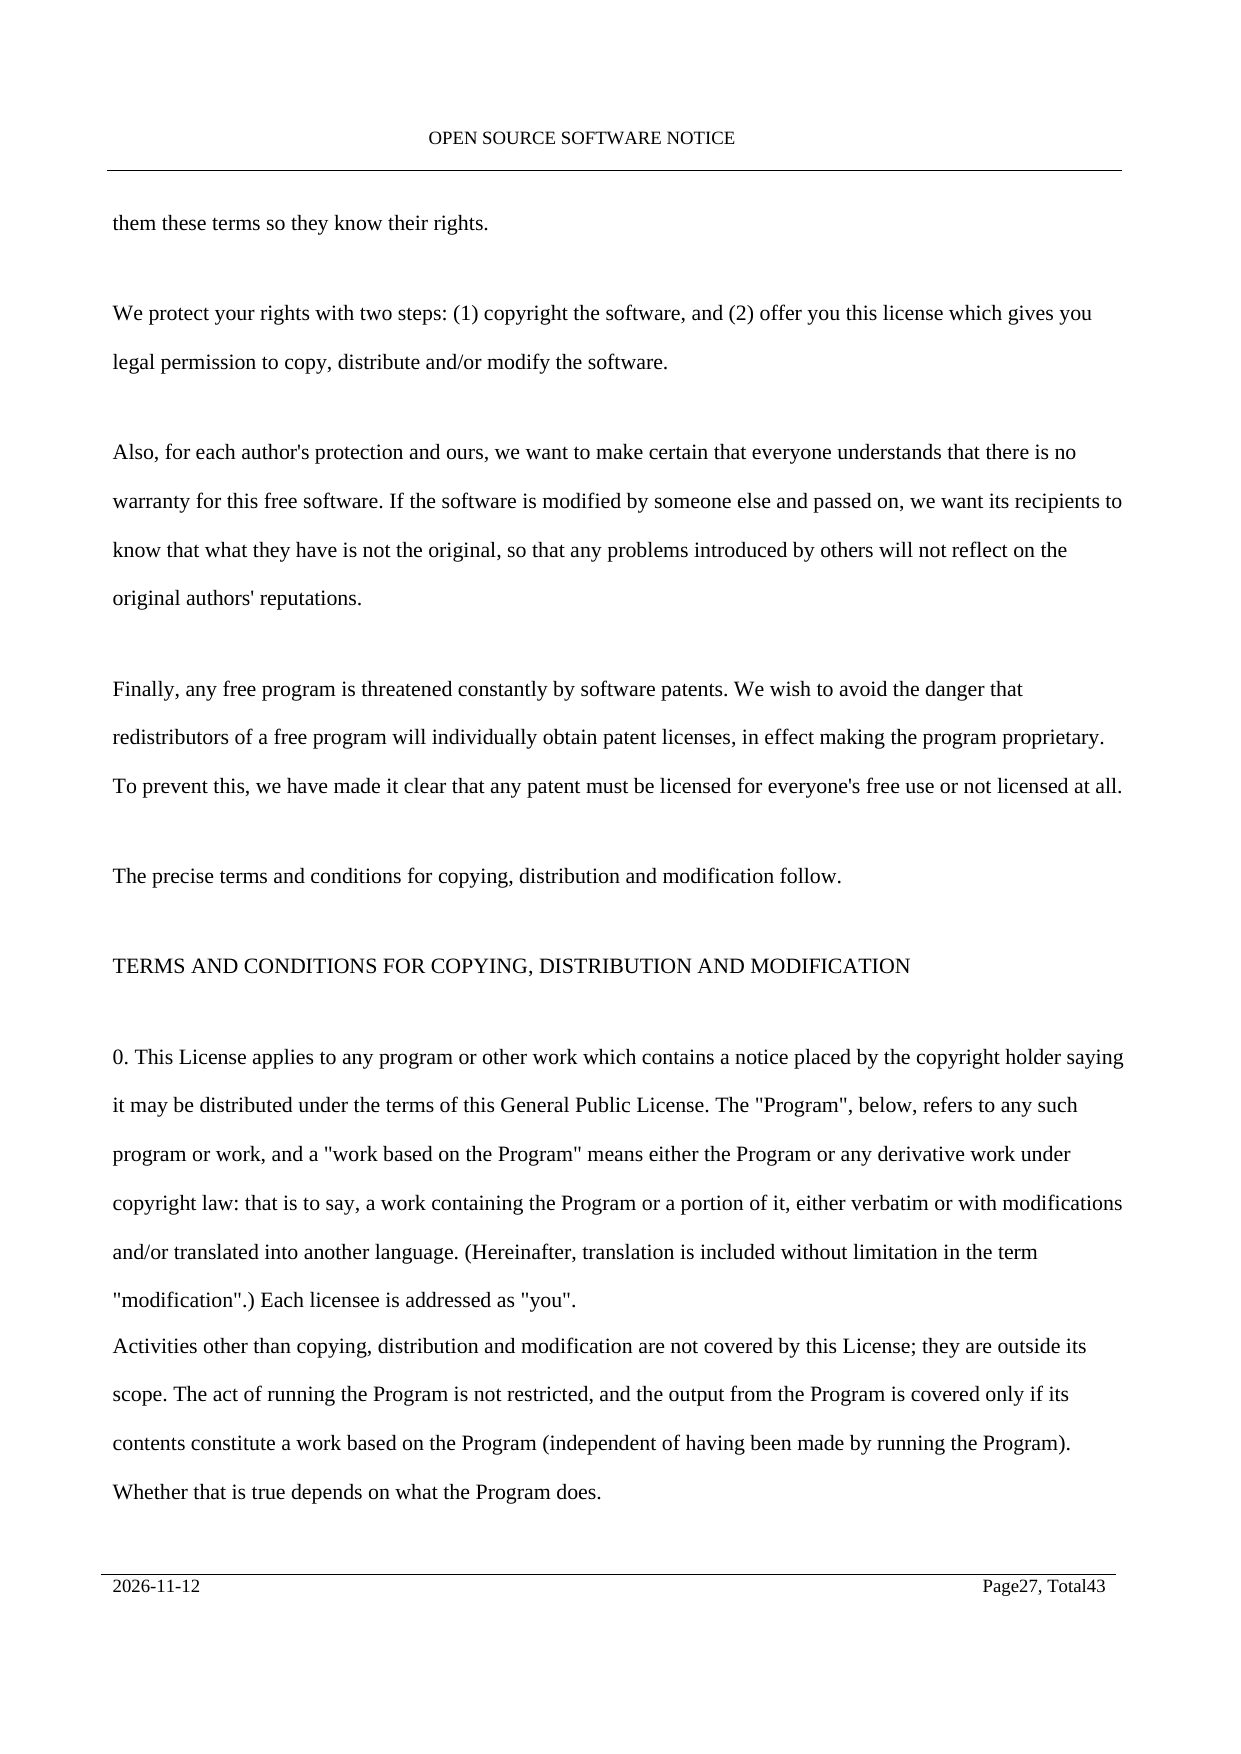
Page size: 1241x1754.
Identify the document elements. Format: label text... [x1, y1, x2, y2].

text The precise terms and conditions for copying, distribution and modification follow. [112, 860, 1128, 892]
text 0. This License applies to any program or other work which contains a notice placed by the copyright holder saying it may be distributed under the terms of this General Public License. The "Program", below, refers to any such program or work, and a "work based on the Program" means either the Program or any derivative work under copyright law: that is to say, a work containing the Program or a portion of it, either verbatim or with modifications and/or translated into another language. (Hereinafter, translation is included without limitation in the term "modification".) Each licensee is addressed as "you". [112, 1040, 1128, 1316]
text Finally, any free program is threatened constantly by software patents. We wish to avoid the danger that redistributors of a free program will individually obtain patent licenses, in effect making the program proprietary. To prevent this, we have made it clear that any patent must be licensed for everyone's free use or not licensed at all. [112, 672, 1128, 802]
text We protect your rights with two steps: (1) copyright the software, and (2) offer you this license which gives you legal permission to copy, distribute and/or modify the software. [112, 297, 1128, 378]
text Activities other than copying, distribution and modification are not covered by this License; they are outside its scope. The act of running the Program is not restricted, and the output from the Program is covered only if its contents constitute a work based on the Program (independent of having been made by running the Program). Whether that is true depends on what the Program does. [112, 1329, 1128, 1508]
text Also, for each author's protection and ours, we want to make certain that everyone understands that there is no warranty for this free software. If the software is modified by someone else and passed on, we want its recipients to know that what they have is not the original, so that any problems introduced by others will not reflect on the original authors' reputations. [112, 436, 1128, 614]
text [112, 206, 1128, 239]
text TERMS AND CONDITIONS FOR COPYING, DISTRIBUTION AND MODIFICATION [112, 950, 1128, 982]
